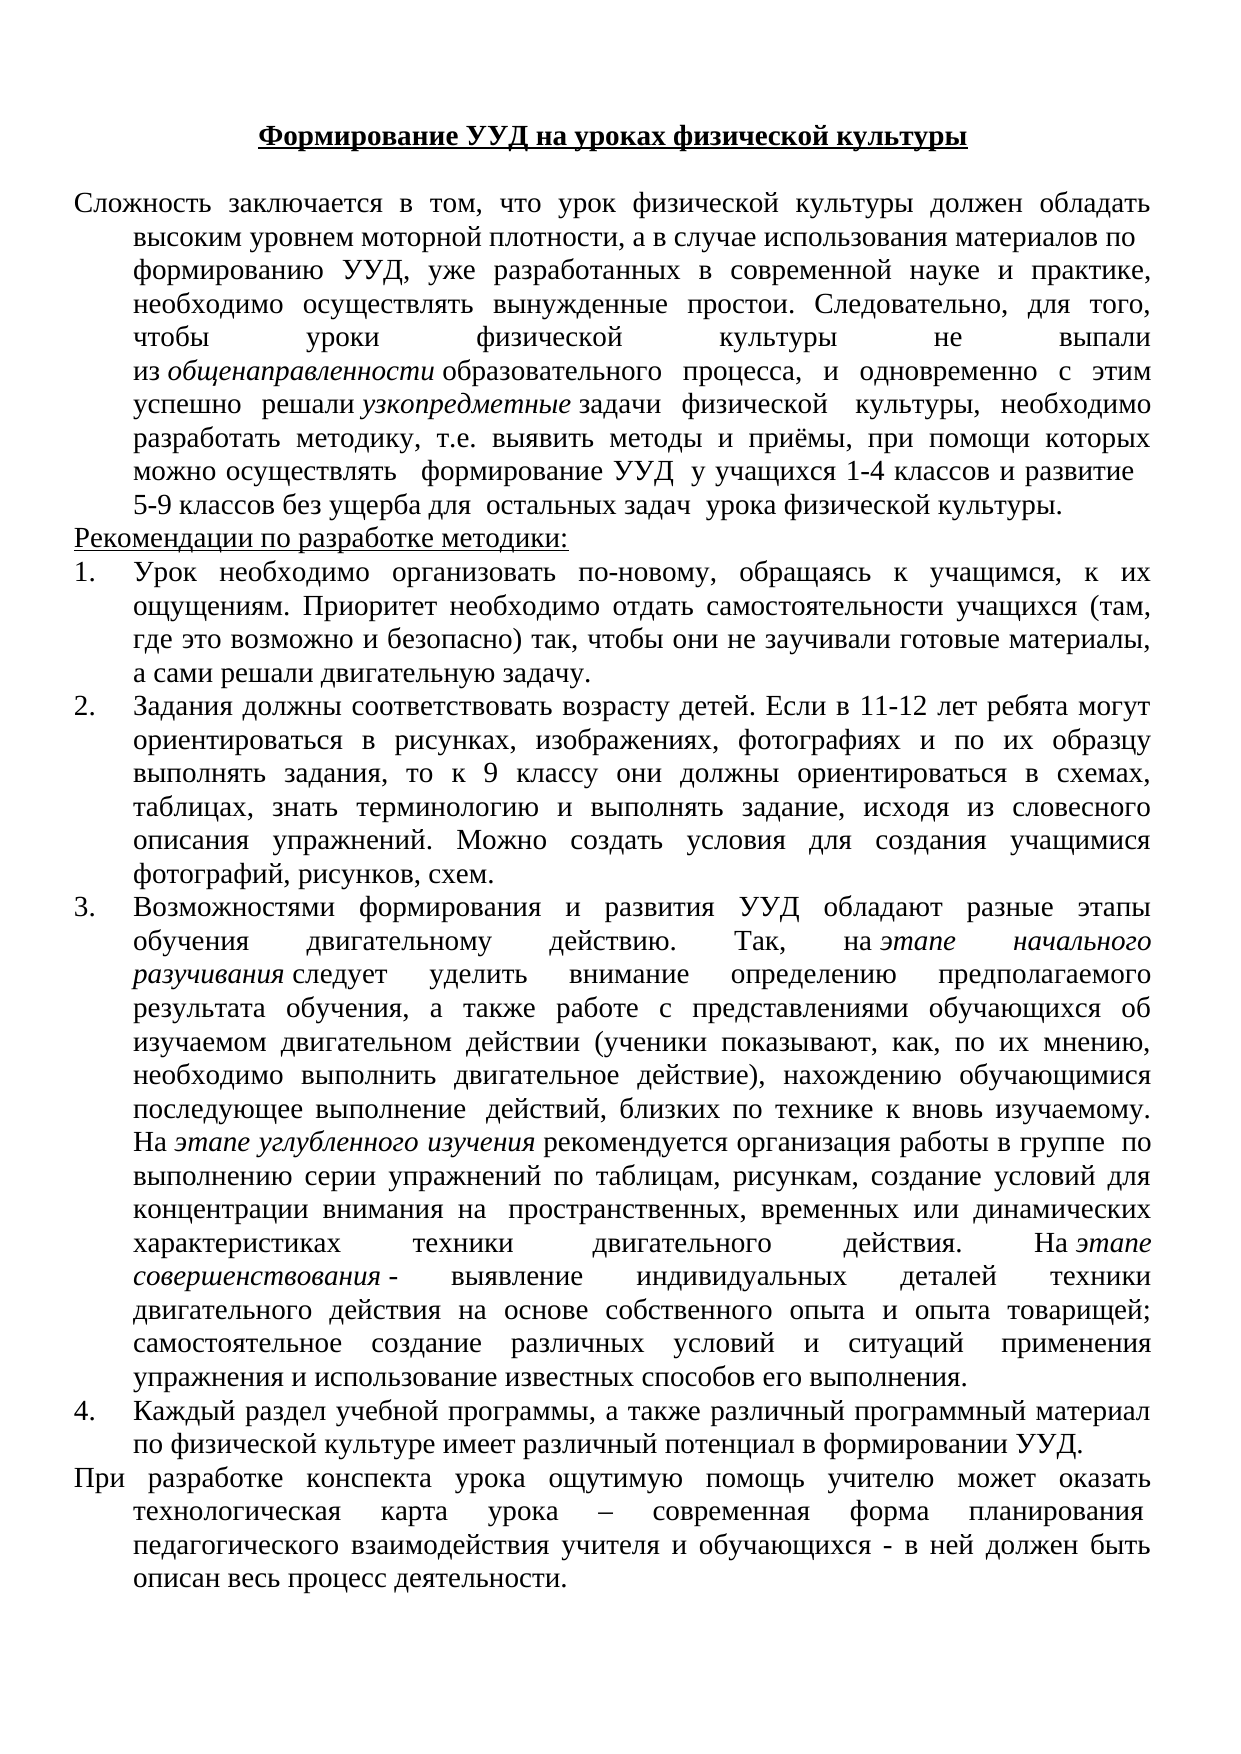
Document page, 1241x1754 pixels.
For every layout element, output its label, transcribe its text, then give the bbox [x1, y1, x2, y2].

list Урок необходимо организовать по-новому, обращаясь к учащимся, к их ощущениям. Приоритет необходимо отдать самостоятельности учащихся (там, где это возможно и безопасно) так, чтобы они не заучивали готовые материалы, а сами решали двигательную задачу. [74, 554, 1152, 688]
text Сложность заключается в том, что урок физической культуры должен обладать высоким уровнем моторной плотности, а в случае использования материалов по формированию УУД, уже разработанных в современной науке и практике, необходимо осуществлять вынужденные простои. Следовательно, для того, чтобы уроки физической культуры не выпали из общенаправленности образовательного процесса, и одновременно с этим успешно решали узкопредметные задачи физической культуры, необходимо разработать методику, т.е. выявить методы и приёмы, при помощи которых можно осуществлять формирование УУД у учащихся 1-4 классов и развитие 5-9 классов без ущерба для остальных задач урока физической культуры. [74, 185, 1152, 521]
text При разработке конспекта урока ощутимую помощь учителю может оказать технологическая карта урока – современная форма планирования педагогического взаимодействия учителя и обучающихся - в ней должен быть описан весь процесс деятельности. [74, 1460, 1152, 1594]
text Рекомендации по разработке методики: [74, 521, 1152, 554]
text Формирование УУД на уроках физической культуры [74, 118, 1152, 152]
list Возможностями формирования и развития УУД обладают разные этапы обучения двигательному действию. Так, на этапе начального разучивания следует уделить внимание определению предполагаемого результата обучения, а также работе с представлениями обучающихся об изучаемом двигательном действии (ученики показывают, как, по их мнению, необходимо выполнить двигательное действие), нахождению обучающимися последующее выполнение действий, близких по технике к вновь изучаемому. На этапе углубленного изучения рекомендуется организация работы в группе по выполнению серии упражнений по таблицам, рисункам, создание условий для концентрации внимания на пространственных, временных или динамических характеристиках техники двигательного действия. На этапе совершенствования - выявление индивидуальных деталей техники двигательного действия на основе собственного опыта и опыта товарищей; самостоятельное создание различных условий и ситуаций применения упражнения и использование известных способов его выполнения. [74, 889, 1152, 1393]
list Каждый раздел учебной программы, а также различный программный материал по физической культуре имеет различный потенциал в формировании УУД. [74, 1393, 1152, 1460]
list Задания должны соответствовать возрасту детей. Если в 11-12 лет ребята могут ориентироваться в рисунках, изображениях, фотографиях и по их образцу выполнять задания, то к 9 классу они должны ориентироваться в схемах, таблицах, знать терминологию и выполнять задание, исходя из словесного описания упражнений. Можно создать условия для создания учащимися фотографий, рисунков, схем. [74, 688, 1152, 889]
